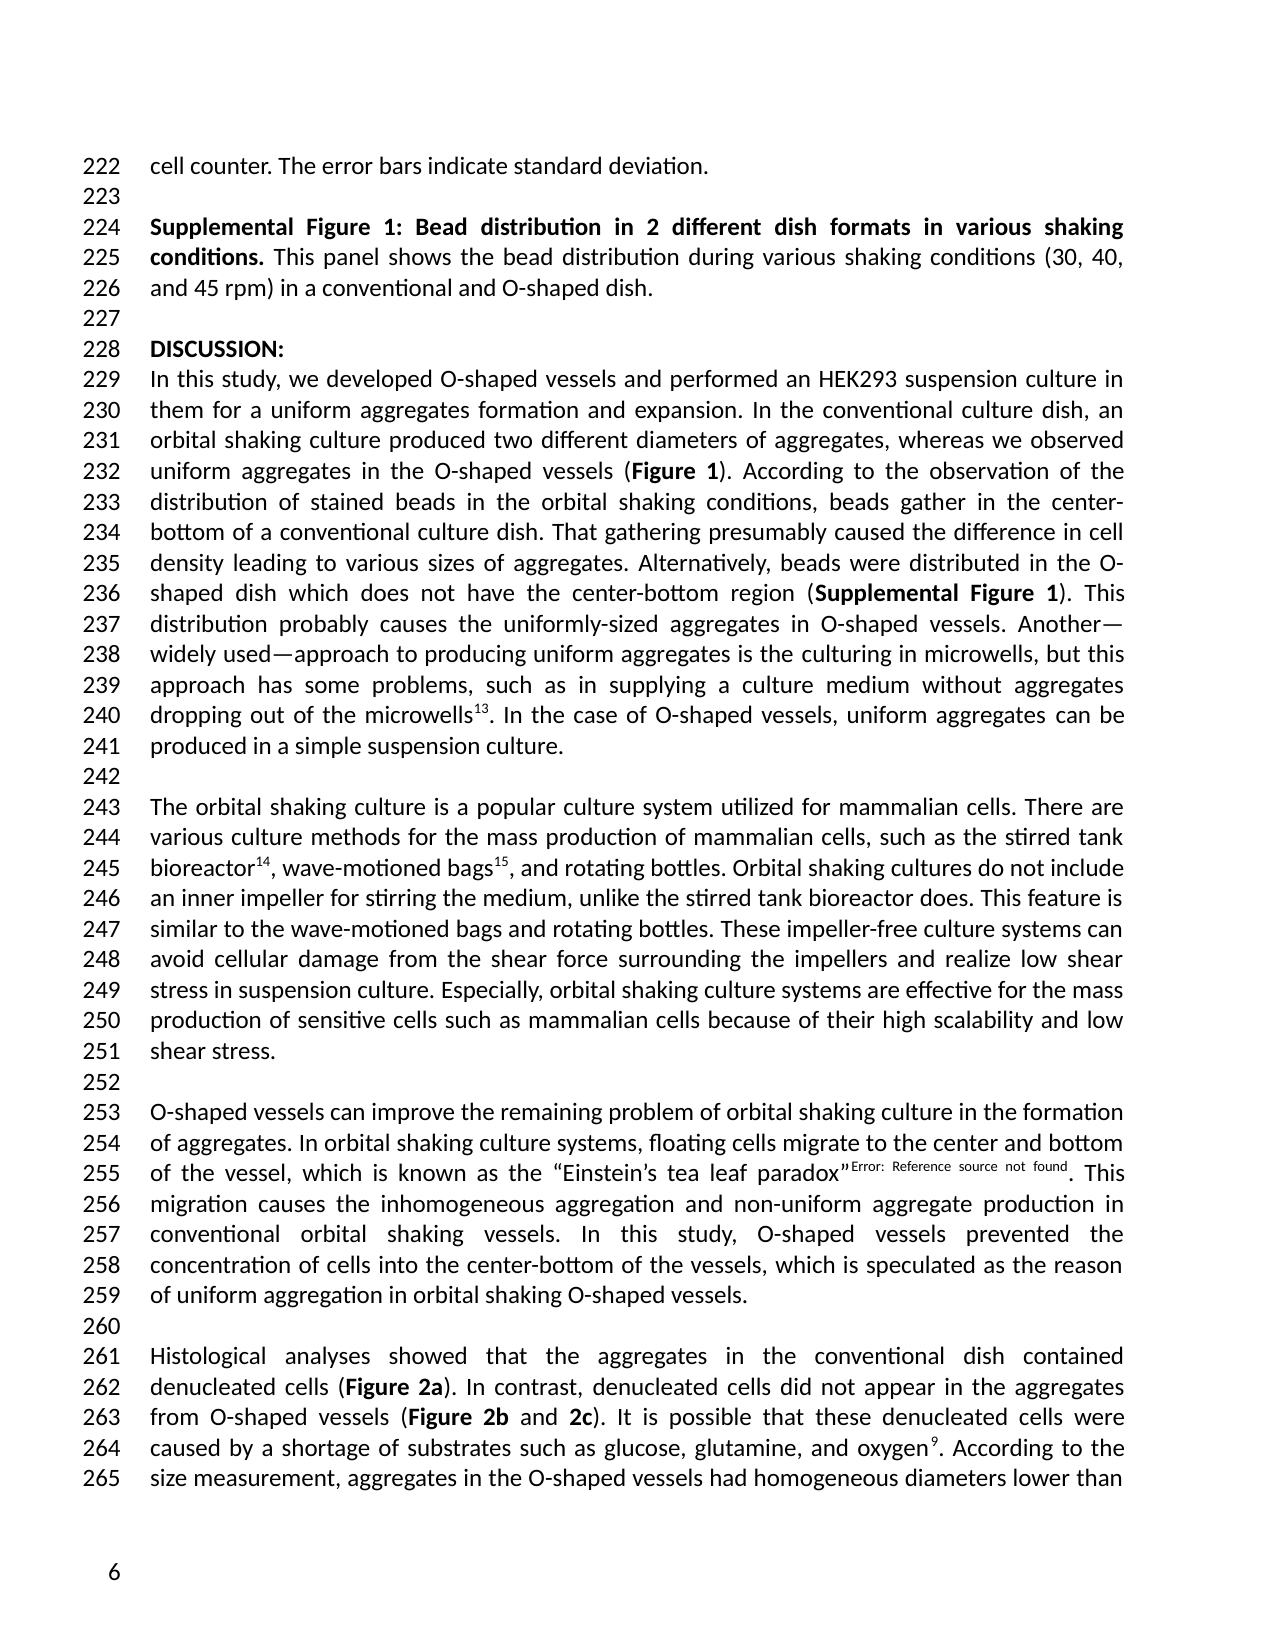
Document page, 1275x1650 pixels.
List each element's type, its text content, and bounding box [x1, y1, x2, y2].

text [150, 1340, 1125, 1493]
text DISCUSSION: [150, 333, 1125, 364]
text The orbital shaking culture is a popular culture system utilized for mammalian cells. There are various culture methods for the mass production of mammalian cells, such as the stirred tank bioreactor14, wave-motioned bags15, and rotating bottles. Orbital shaking cultures do not include an inner impeller for stirring the medium, unlike the stirred tank bioreactor does. This feature is similar to the wave-motioned bags and rotating bottles. These impeller-free culture systems can avoid cellular damage from the shear force surrounding the impellers and realize low shear stress in suspension culture. Especially, orbital shaking culture systems are effective for the mass production of sensitive cells such as mammalian cells because of their high scalability and low shear stress. [150, 791, 1125, 1066]
text In this study, we developed O-shaped vessels and performed an HEK293 suspension culture in them for a uniform aggregates formation and expansion. In the conventional culture dish, an orbital shaking culture produced two different diameters of aggregates, whereas we observed uniform aggregates in the O-shaped vessels (Figure 1). According to the observation of the distribution of stained beads in the orbital shaking conditions, beads gather in the center-bottom of a conventional culture dish. That gathering presumably caused the difference in cell density leading to various sizes of aggregates. Alternatively, beads were distributed in the O-shaped dish which does not have the center-bottom region (Supplemental Figure 1). This distribution probably causes the uniformly-sized aggregates in O-shaped vessels. Another—widely used—approach to producing uniform aggregates is the culturing in microwells, but this approach has some problems, such as in supplying a culture medium without aggregates dropping out of the microwells13. In the case of O-shaped vessels, uniform aggregates can be produced in a simple suspension culture. [150, 364, 1125, 760]
text Supplemental Figure 1: Bead distribution in 2 different dish formats in various shaking conditions. This panel shows the bead distribution during various shaking conditions (30, 40, and 45 rpm) in a conventional and O-shaped dish. [150, 211, 1125, 303]
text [150, 150, 1125, 181]
